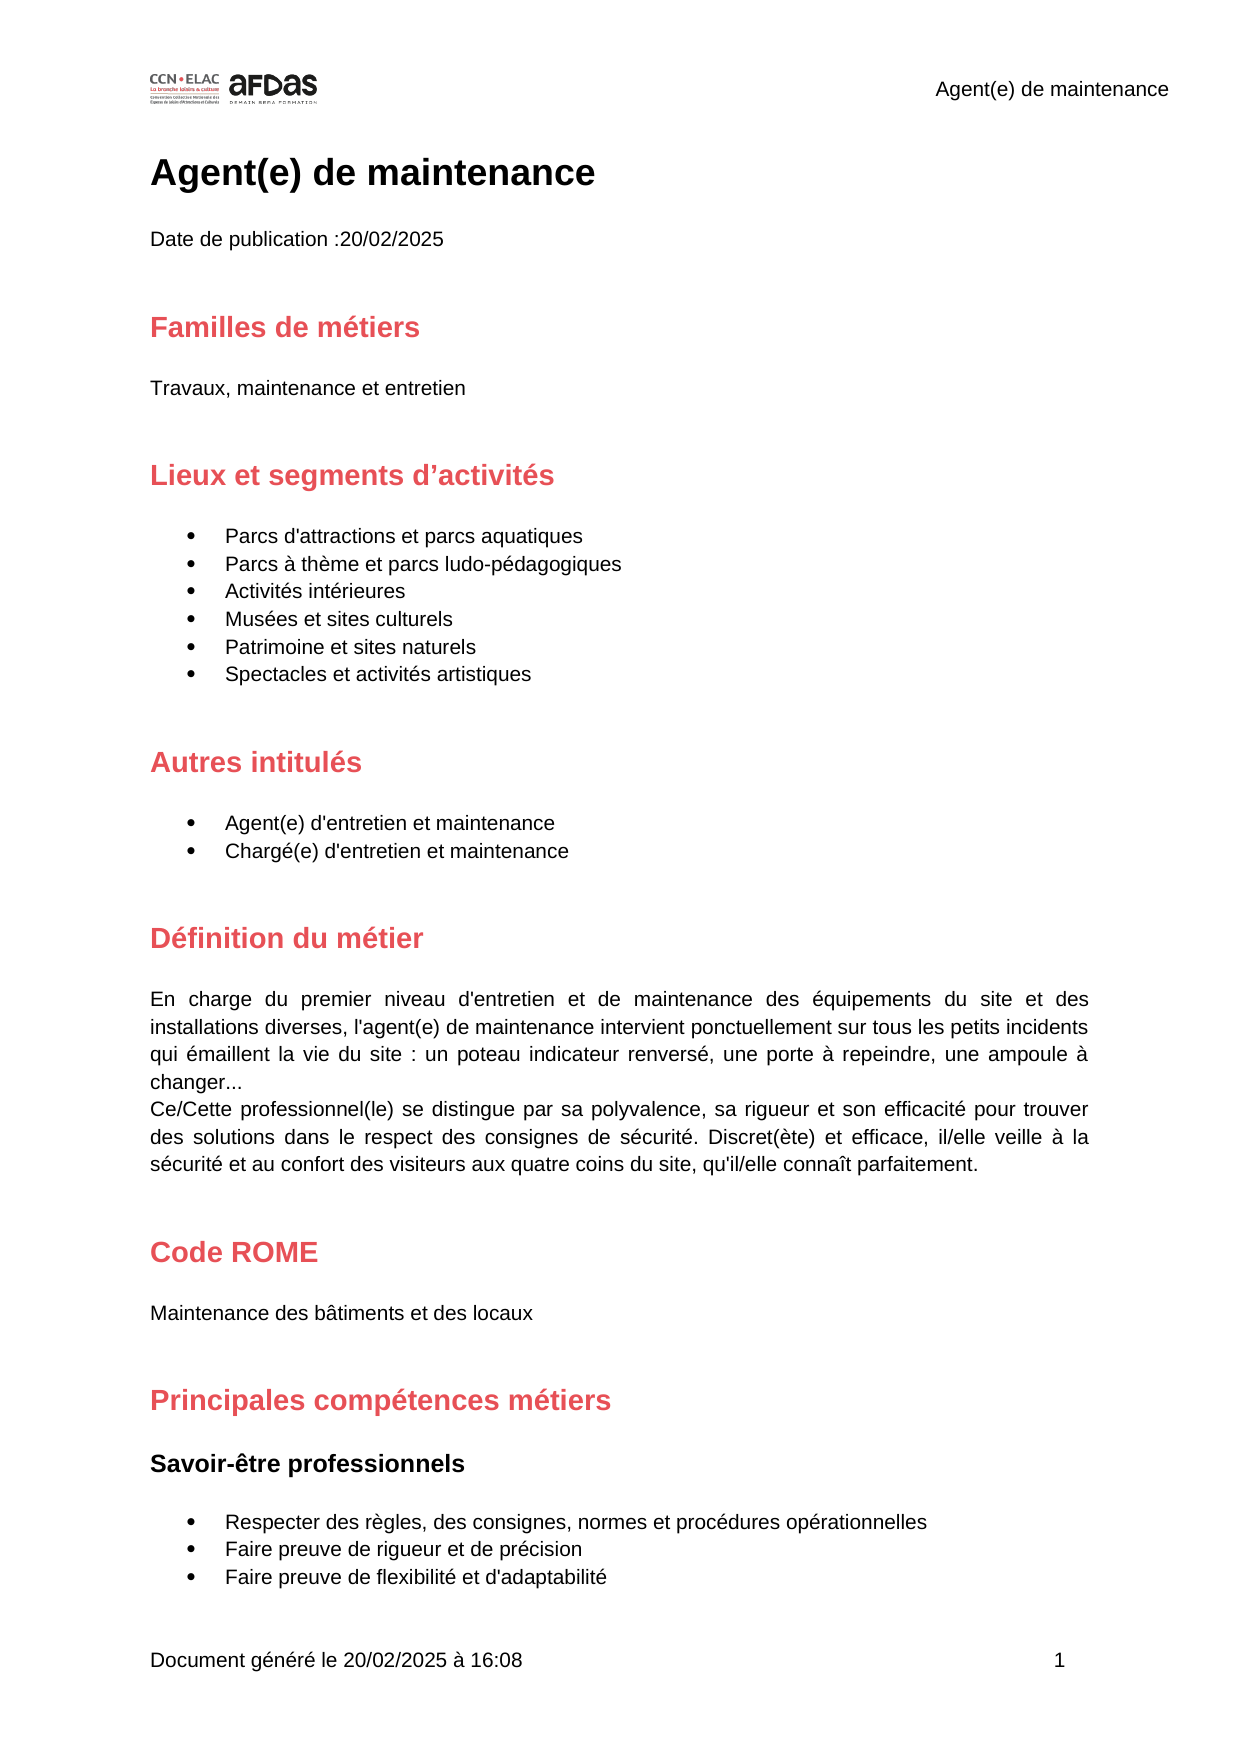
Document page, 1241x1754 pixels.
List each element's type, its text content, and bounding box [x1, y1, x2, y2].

text Savoir-être professionnels [150, 1449, 1090, 1478]
text Code ROME [150, 1234, 1090, 1268]
text Principales compétences métiers [150, 1383, 1090, 1417]
list Parcs à thème et parcs ludo-pédagogiques [187, 552, 1090, 576]
list Parcs d'attractions et parcs aquatiques [187, 524, 1090, 548]
text En charge du premier niveau d'entretien et de maintenance des équipements du site et des installations diverses, l'agent(e) de maintenance intervient ponctuellement sur tous les petits incidents qui émaillent la vie du site : un poteau indicateur renversé, une porte à repeindre, une ampoule à changer... [150, 987, 1090, 1093]
list Respecter des règles, des consignes, normes et procédures opérationnelles [187, 1510, 1090, 1534]
list Agent(e) d'entretien et maintenance [187, 811, 1090, 835]
list Musées et sites culturels [187, 607, 1090, 631]
text Ce/Cette professionnel(le) se distingue par sa polyvalence, sa rigueur et son efficacité pour trouver des solutions dans le respect des consignes de sécurité. Discret(ète) et efficace, il/elle veille à la sécurité et au confort des visiteurs aux quatre coins du site, qu'il/elle connaît parfaitement. [150, 1097, 1090, 1176]
text Lieux et segments d’activités [150, 458, 1090, 492]
text Familles de métiers [150, 309, 1090, 343]
text Maintenance des bâtiments et des locaux [150, 1301, 1090, 1324]
list Chargé(e) d'entretien et maintenance [187, 838, 1090, 862]
list Patrimoine et sites naturels [187, 634, 1090, 659]
text Travaux, maintenance et entretien [150, 376, 1090, 399]
text Agent(e) de maintenance [150, 150, 1090, 193]
list Spectacles et activités artistiques [187, 662, 1090, 686]
list Activités intérieures [187, 579, 1090, 603]
picture [150, 74, 317, 104]
text Définition du métier [150, 921, 1090, 954]
list Faire preuve de rigueur et de précision [187, 1537, 1090, 1561]
list Faire preuve de flexibilité et d'adaptabilité [187, 1565, 1090, 1589]
text Date de publication :20/02/2025 [150, 227, 1090, 251]
text Autres intitulés [150, 745, 1090, 778]
